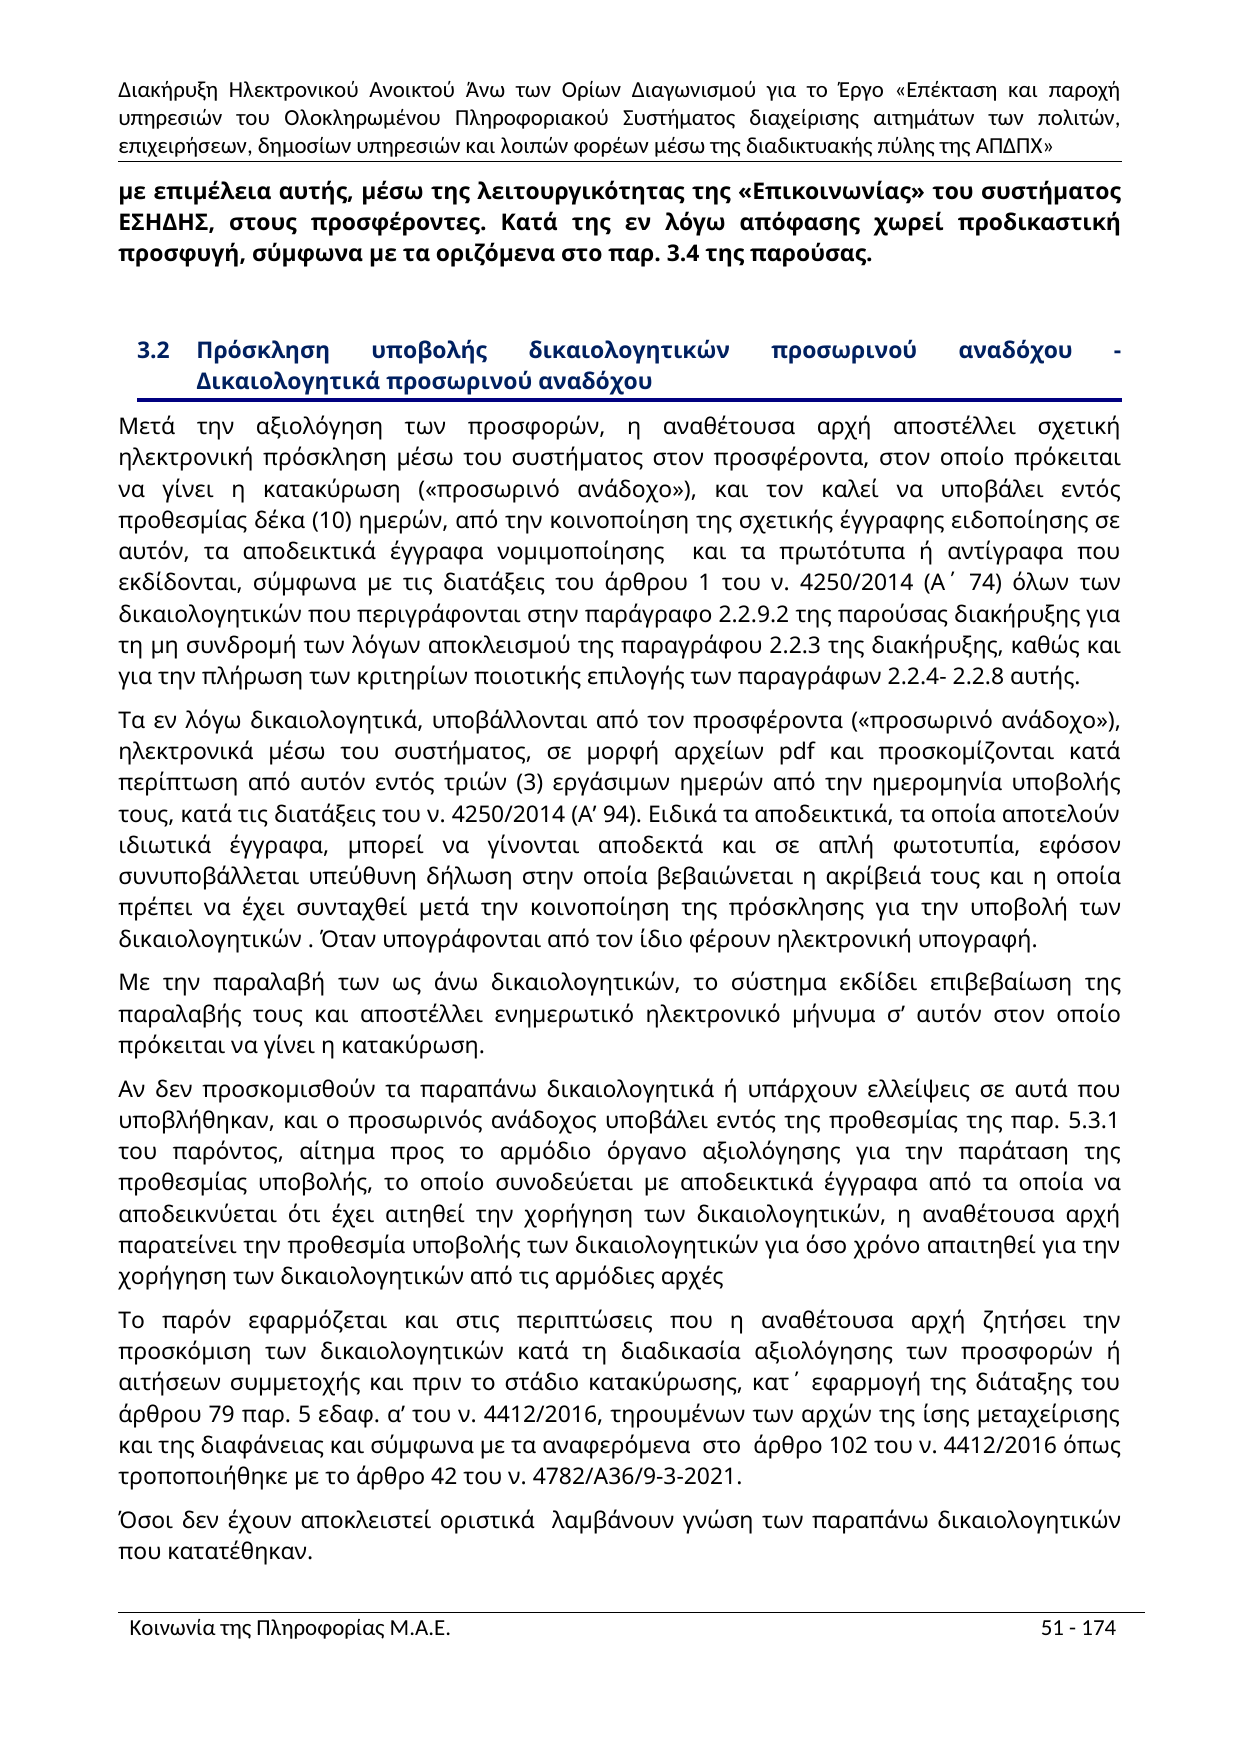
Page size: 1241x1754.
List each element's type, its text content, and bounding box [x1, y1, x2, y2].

text Μετά την αξιολόγηση των προσφορών, η αναθέτουσα αρχή αποστέλλει σχετική ηλεκτρονική πρόσκληση μέσω του συστήματος στον προσφέροντα, στον οποίο πρόκειται να γίνει η κατακύρωση («προσωρινό ανάδοχο»), και τον καλεί να υποβάλει εντός προθεσμίας δέκα (10) ημερών, από την κοινοποίηση της σχετικής έγγραφης ειδοποίησης σε αυτόν, τα αποδεικτικά έγγραφα νομιμοποίησης και τα πρωτότυπα ή αντίγραφα που εκδίδονται, σύμφωνα με τις διατάξεις του άρθρου 1 του ν. 4250/2014 (Α΄ 74) όλων των δικαιολογητικών που περιγράφονται στην παράγραφο 2.2.9.2 της παρούσας διακήρυξης για τη μη συνδρομή των λόγων αποκλεισμού της παραγράφου 2.2.3 της διακήρυξης, καθώς και για την πλήρωση των κριτηρίων ποιοτικής επιλογής των παραγράφων 2.2.4- 2.2.8 αυτής. [118, 410, 1122, 691]
text Το παρόν εφαρμόζεται και στις περιπτώσεις που η αναθέτουσα αρχή ζητήσει την προσκόμιση των δικαιολογητικών κατά τη διαδικασία αξιολόγησης των προσφορών ή αιτήσεων συμμετοχής και πριν το στάδιο κατακύρωσης, κατ΄ εφαρμογή της διάταξης του άρθρου 79 παρ. 5 εδαφ. α’ του ν. 4412/2016, τηρουμένων των αρχών της ίσης μεταχείρισης και της διαφάνειας και σύμφωνα με τα αναφερόμενα στο άρθρο 102 του ν. 4412/2016 όπως τροποποιήθηκε με το άρθρο 42 του ν. 4782/Α36/9-3-2021. [118, 1304, 1122, 1491]
text Τα εν λόγω δικαιολογητικά, υποβάλλονται από τον προσφέροντα («προσωρινό ανάδοχο»), ηλεκτρονικά μέσω του συστήματος, σε μορφή αρχείων pdf και προσκομίζονται κατά περίπτωση από αυτόν εντός τριών (3) εργάσιμων ημερών από την ημερομηνία υποβολής τους, κατά τις διατάξεις του ν. 4250/2014 (Α’ 94). Ειδικά τα αποδεικτικά, τα οποία αποτελούν ιδιωτικά έγγραφα, μπορεί να γίνονται αποδεκτά και σε απλή φωτοτυπία, εφόσον συνυποβάλλεται υπεύθυνη δήλωση στην οποία βεβαιώνεται η ακρίβειά τους και η οποία πρέπει να έχει συνταχθεί μετά την κοινοποίηση της πρόσκλησης για την υποβολή των δικαιολογητικών . Όταν υπογράφονται από τον ίδιο φέρουν ηλεκτρονική υπογραφή. [118, 704, 1122, 954]
text Αν δεν προσκομισθούν τα παραπάνω δικαιολογητικά ή υπάρχουν ελλείψεις σε αυτά που υποβλήθηκαν, και ο προσωρινός ανάδοχος υποβάλει εντός της προθεσμίας της παρ. 5.3.1 του παρόντος, αίτημα προς το αρμόδιο όργανο αξιολόγησης για την παράταση της προθεσμίας υποβολής, το οποίο συνοδεύεται με αποδεικτικά έγγραφα από τα οποία να αποδεικνύεται ότι έχει αιτηθεί την χορήγηση των δικαιολογητικών, η αναθέτουσα αρχή παρατείνει την προθεσμία υποβολής των δικαιολογητικών για όσο χρόνο απαιτηθεί για την χορήγηση των δικαιολογητικών από τις αρμόδιες αρχές [118, 1072, 1122, 1291]
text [118, 175, 1122, 268]
text Όσοι δεν έχουν αποκλειστεί οριστικά λαμβάνουν γνώση των παραπάνω δικαιολογητικών που κατατέθηκαν. [118, 1504, 1122, 1566]
subtitle Πρόσκληση υποβολής δικαιολογητικών προσωρινού αναδόχου - Δικαιολογητικά προσωρινού αναδόχου [137, 334, 1122, 398]
text Με την παραλαβή των ως άνω δικαιολογητικών, το σύστημα εκδίδει επιβεβαίωση της παραλαβής τους και αποστέλλει ενημερωτικό ηλεκτρονικό μήνυμα σ’ αυτόν στον οποίο πρόκειται να γίνει η κατακύρωση. [118, 966, 1122, 1060]
